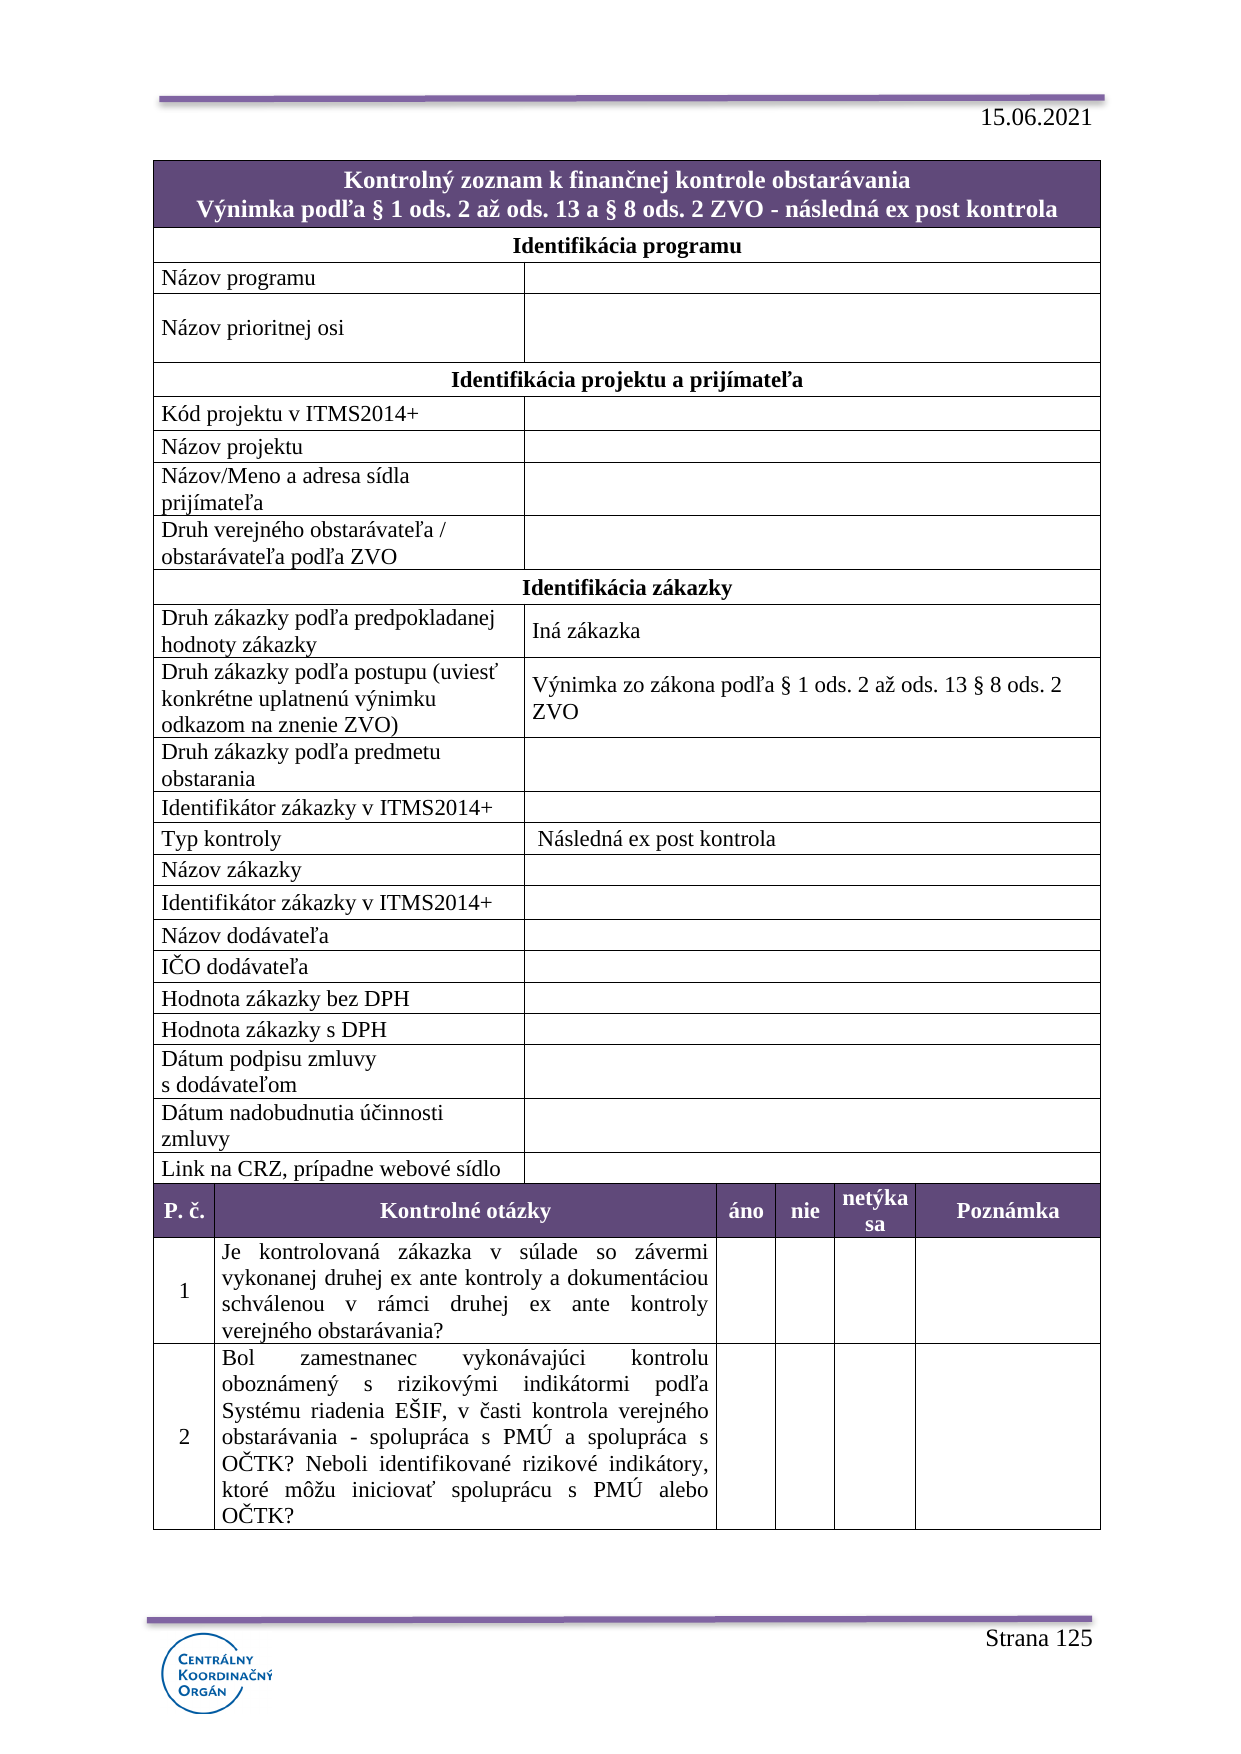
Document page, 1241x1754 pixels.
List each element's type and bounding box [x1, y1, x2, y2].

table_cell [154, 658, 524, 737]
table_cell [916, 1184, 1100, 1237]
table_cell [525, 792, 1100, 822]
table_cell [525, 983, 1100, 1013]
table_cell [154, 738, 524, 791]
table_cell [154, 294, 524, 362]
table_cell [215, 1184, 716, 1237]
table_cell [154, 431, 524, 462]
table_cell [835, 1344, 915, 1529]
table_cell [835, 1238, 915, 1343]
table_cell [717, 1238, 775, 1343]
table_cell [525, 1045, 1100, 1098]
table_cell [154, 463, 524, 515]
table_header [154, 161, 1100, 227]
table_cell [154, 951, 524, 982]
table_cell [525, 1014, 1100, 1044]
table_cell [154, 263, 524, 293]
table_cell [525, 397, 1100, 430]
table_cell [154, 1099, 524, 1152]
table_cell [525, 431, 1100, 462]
picture [159, 1631, 272, 1713]
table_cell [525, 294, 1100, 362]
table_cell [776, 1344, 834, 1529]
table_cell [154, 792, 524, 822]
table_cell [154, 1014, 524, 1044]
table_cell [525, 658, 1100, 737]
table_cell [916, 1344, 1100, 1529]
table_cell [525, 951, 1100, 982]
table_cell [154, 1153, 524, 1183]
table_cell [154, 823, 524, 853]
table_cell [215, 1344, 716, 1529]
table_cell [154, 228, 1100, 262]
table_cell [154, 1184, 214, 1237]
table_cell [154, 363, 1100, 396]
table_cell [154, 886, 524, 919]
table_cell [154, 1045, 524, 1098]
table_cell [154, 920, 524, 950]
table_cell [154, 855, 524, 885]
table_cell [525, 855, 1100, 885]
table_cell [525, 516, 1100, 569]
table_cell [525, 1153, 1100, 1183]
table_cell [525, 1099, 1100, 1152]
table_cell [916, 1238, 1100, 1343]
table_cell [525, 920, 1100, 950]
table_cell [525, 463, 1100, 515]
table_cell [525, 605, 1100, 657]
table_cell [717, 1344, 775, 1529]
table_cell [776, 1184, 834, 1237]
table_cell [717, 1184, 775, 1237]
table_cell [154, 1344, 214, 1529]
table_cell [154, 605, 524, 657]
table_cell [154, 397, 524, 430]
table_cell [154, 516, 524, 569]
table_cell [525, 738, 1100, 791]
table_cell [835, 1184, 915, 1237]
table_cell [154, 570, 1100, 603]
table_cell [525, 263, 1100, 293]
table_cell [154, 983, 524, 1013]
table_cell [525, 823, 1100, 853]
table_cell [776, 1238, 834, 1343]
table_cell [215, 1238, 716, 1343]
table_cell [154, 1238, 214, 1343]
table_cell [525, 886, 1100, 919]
